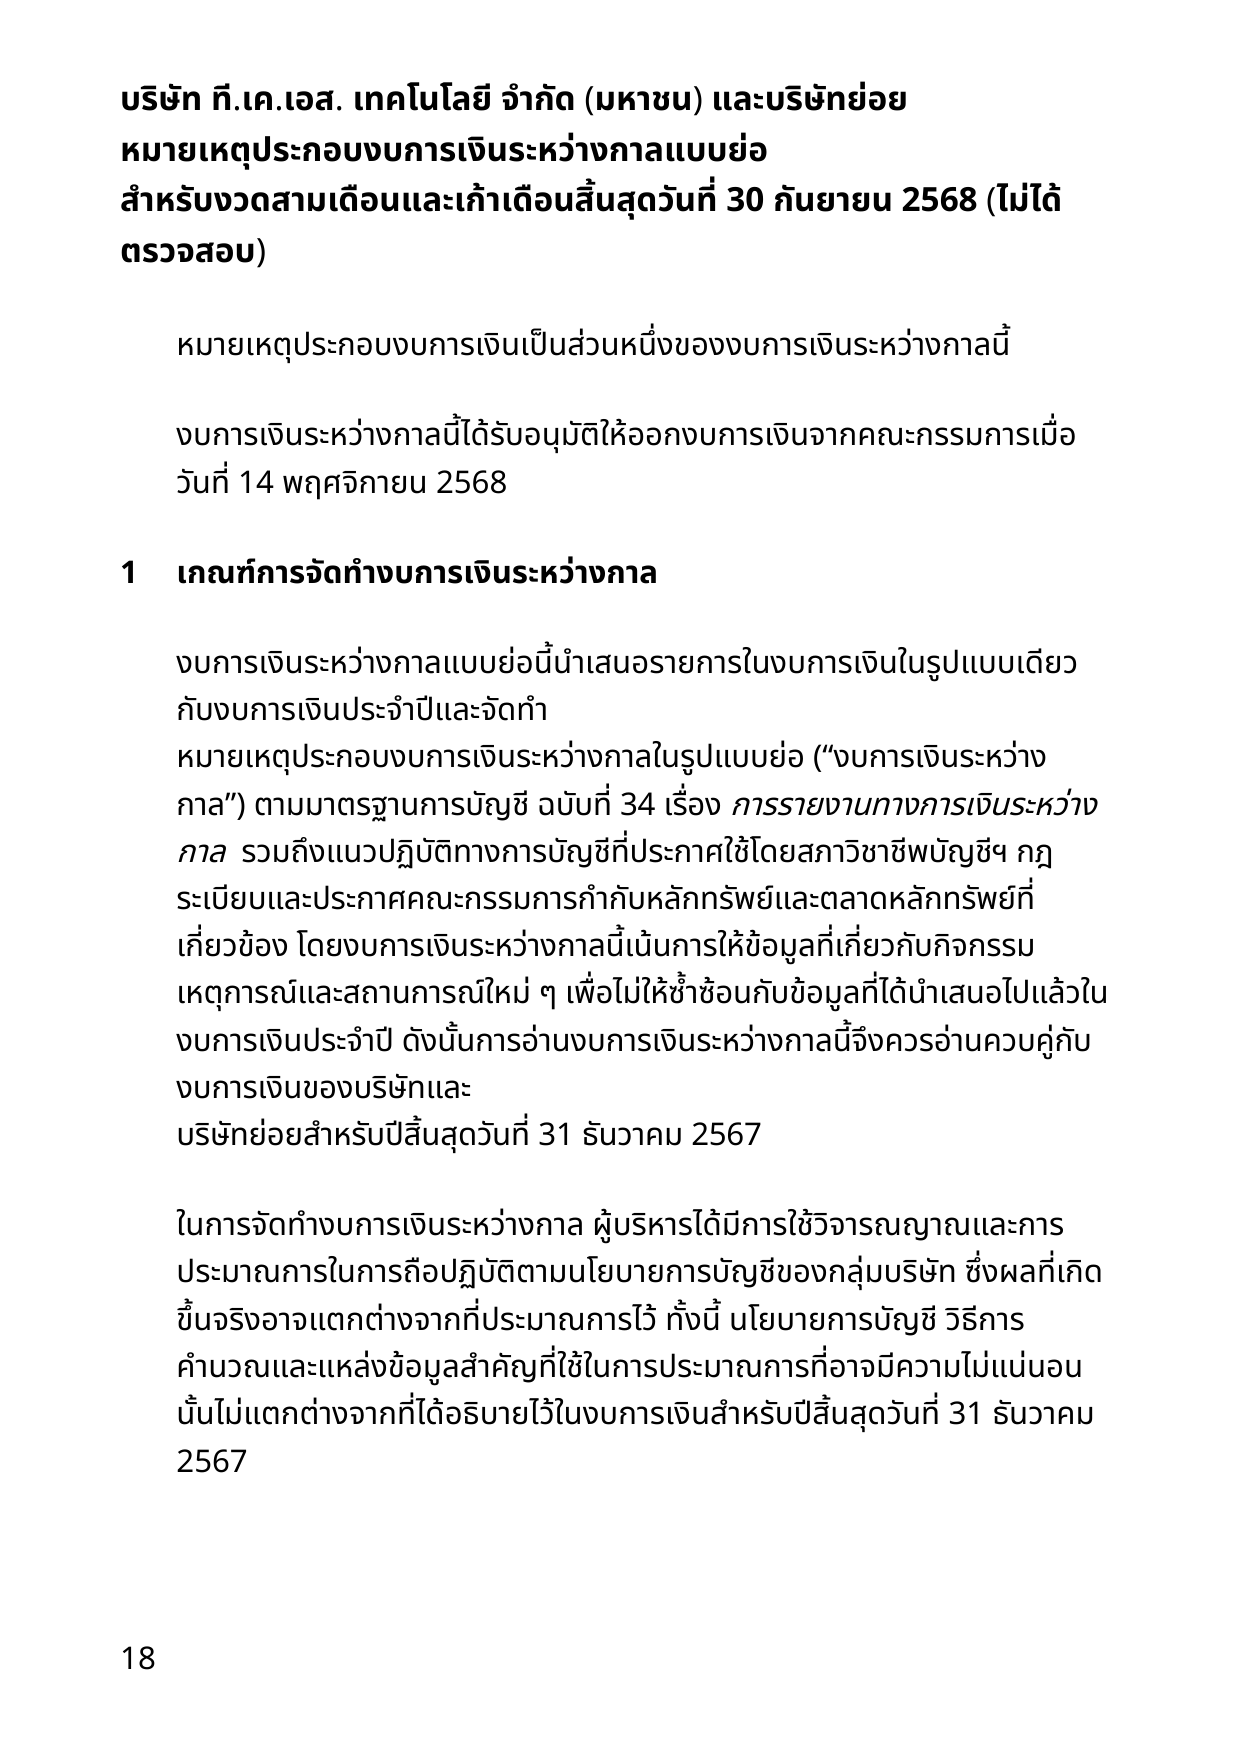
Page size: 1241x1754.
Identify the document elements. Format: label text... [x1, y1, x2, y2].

text งบการเงินระหว่างกาลนี้ได้รับอนุมัติให้ออกงบการเงินจากคณะกรรมการเมื่อวันที่ 14 พฤศจิกายน 2568 [176, 412, 1106, 507]
list เกณฑ์การจัดทำงบการเงินระหว่างกาล [120, 550, 1106, 597]
text หมายเหตุประกอบงบการเงินเป็นส่วนหนึ่งของงบการเงินระหว่างกาลนี้ [176, 323, 1106, 370]
text งบการเงินระหว่างกาลแบบย่อนี้นำเสนอรายการในงบการเงินในรูปแบบเดียวกับงบการเงินประจำปีและจัดทำ หมายเหตุประกอบงบการเงินระหว่างกาลในรูปแบบย่อ (“งบการเงินระหว่างกาล”) ตามมาตรฐานการบัญชี ฉบับที่ 34 เรื่อง การรายงานทางการเงินระหว่างกาล รวมถึงแนวปฏิบัติทางการบัญชีที่ประกาศใช้โดยสภาวิชาชีพบัญชีฯ กฎระเบียบและประกาศคณะกรรมการกำกับหลักทรัพย์และตลาดหลักทรัพย์ที่เกี่ยวข้อง โดยงบการเงินระหว่างกาลนี้เน้นการให้ข้อมูลที่เกี่ยวกับกิจกรรม เหตุการณ์และสถานการณ์ใหม่ ๆ เพื่อไม่ให้ซ้ำซ้อนกับข้อมูลที่ได้นำเสนอไปแล้วในงบการเงินประจำปี ดังนั้นการอ่านงบการเงินระหว่างกาลนี้จึงควรอ่านควบคู่กับงบการเงินของบริษัทและ บริษัทย่อยสำหรับปีสิ้นสุดวันที่ 31 ธันวาคม 2567 [176, 640, 1111, 1160]
text ในการจัดทำงบการเงินระหว่างกาล ผู้บริหารได้มีการใช้วิจารณญาณและการประมาณการในการถือปฏิบัติตามนโยบายการบัญชีของกลุ่มบริษัท ซึ่งผลที่เกิดขึ้นจริงอาจแตกต่างจากที่ประมาณการไว้ ทั้งนี้ นโยบายการบัญชี วิธีการคำนวณและแหล่งข้อมูลสำคัญที่ใช้ในการประมาณการที่อาจมีความไม่แน่นอนนั้นไม่แตกต่างจากที่ได้อธิบายไว้ในงบการเงินสำหรับปีสิ้นสุดวันที่ 31 ธันวาคม 2567 [176, 1202, 1106, 1481]
